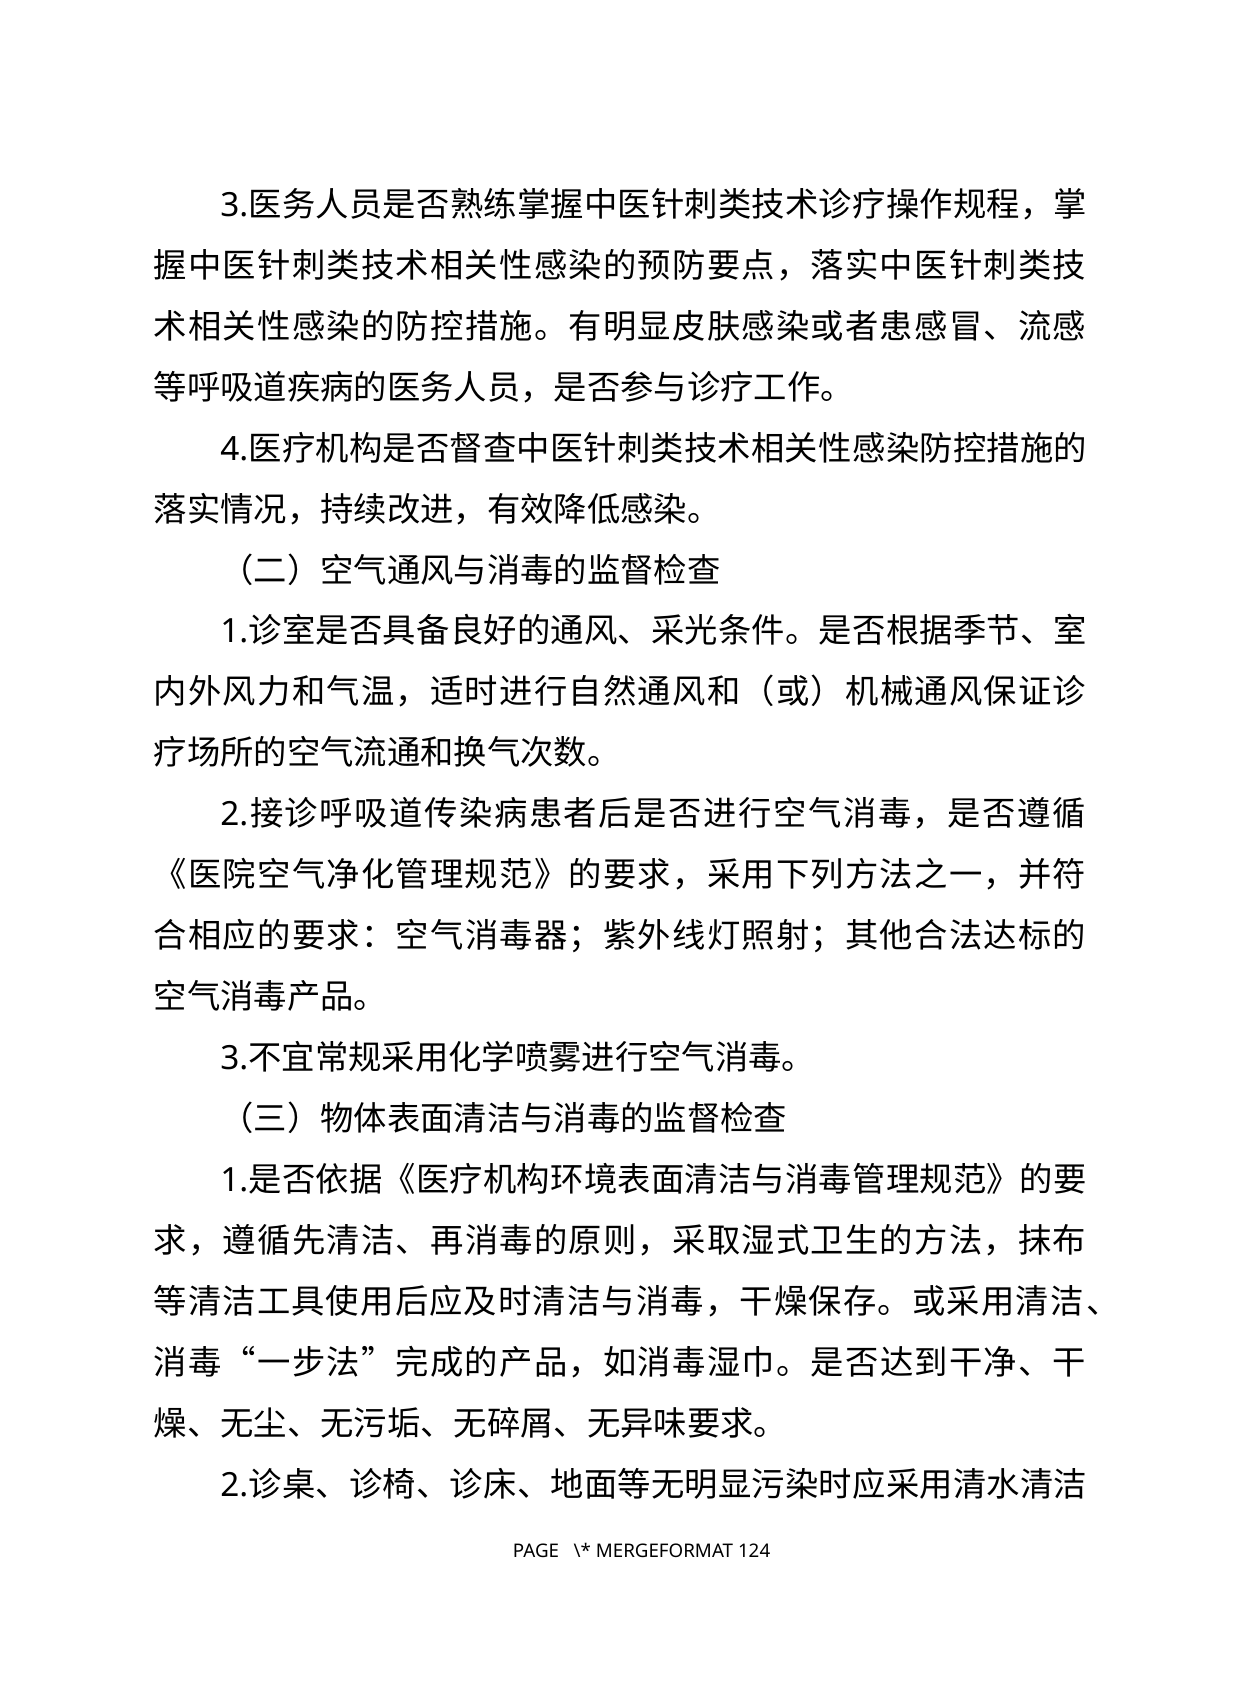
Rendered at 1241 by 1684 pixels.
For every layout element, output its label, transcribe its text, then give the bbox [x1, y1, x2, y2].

text 4.医疗机构是否督查中医针刺类技术相关性感染防控措施的落实情况，持续改进，有效降低感染。 [153, 415, 1087, 537]
text 1.是否依据《医疗机构环境表面清洁与消毒管理规范》的要求，遵循先清洁、再消毒的原则，采取湿式卫生的方法，抹布等清洁工具使用后应及时清洁与消毒，干燥保存。或采用清洁、消毒“一步法”完成的产品，如消毒湿巾。是否达到干净、干燥、无尘、无污垢、无碎屑、无异味要求。 [153, 1146, 1087, 1451]
text （二）空气通风与消毒的监督检查 [153, 537, 1087, 598]
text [153, 1451, 1087, 1512]
text 1.诊室是否具备良好的通风、采光条件。是否根据季节、室内外风力和气温，适时进行自然通风和（或）机械通风保证诊疗场所的空气流通和换气次数。 [153, 598, 1087, 781]
text （三）物体表面清洁与消毒的监督检查 [153, 1085, 1087, 1146]
text 3.医务人员是否熟练掌握中医针刺类技术诊疗操作规程，掌握中医针刺类技术相关性感染的预防要点，落实中医针刺类技术相关性感染的防控措施。有明显皮肤感染或者患感冒、流感等呼吸道疾病的医务人员，是否参与诊疗工作。 [153, 171, 1087, 415]
text 2.接诊呼吸道传染病患者后是否进行空气消毒，是否遵循《医院空气净化管理规范》的要求，采用下列方法之一，并符合相应的要求：空气消毒器；紫外线灯照射；其他合法达标的空气消毒产品。 [153, 781, 1087, 1024]
text 3.不宜常规采用化学喷雾进行空气消毒。 [153, 1024, 1087, 1085]
